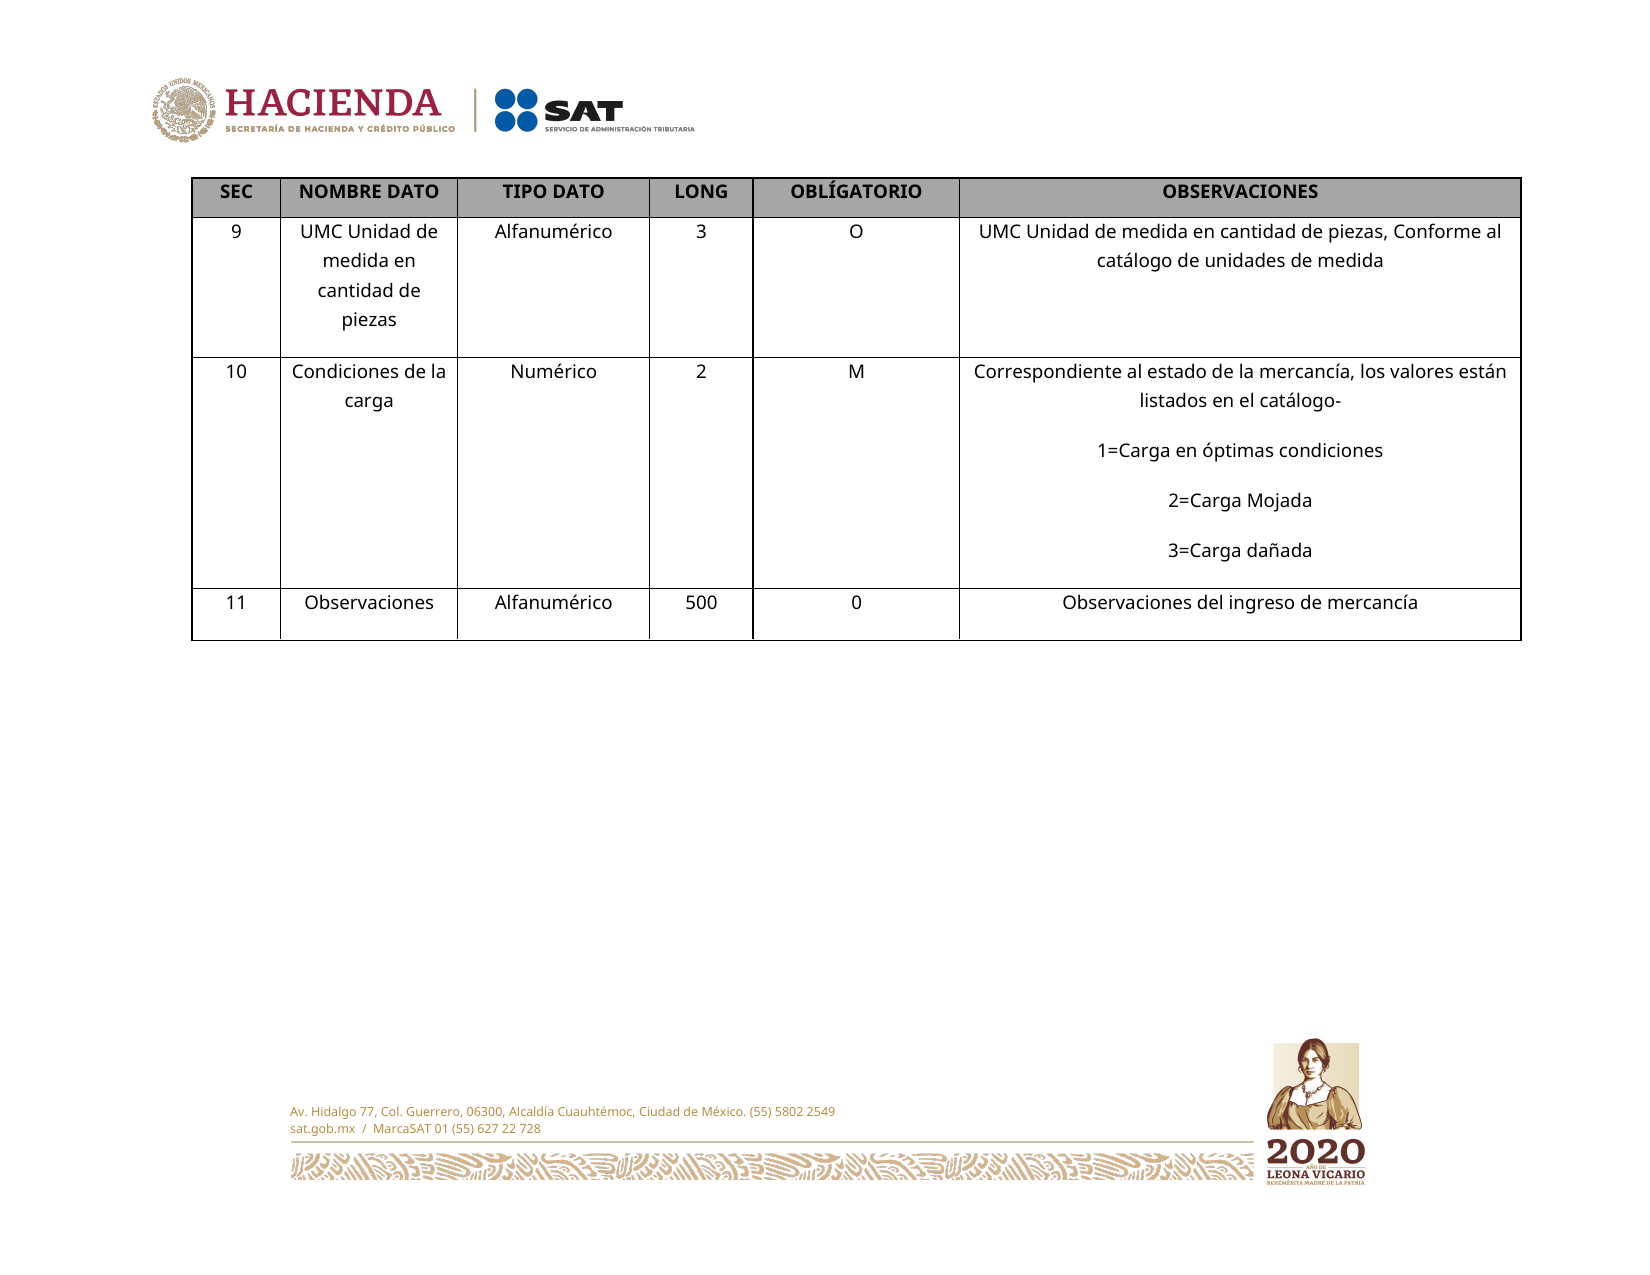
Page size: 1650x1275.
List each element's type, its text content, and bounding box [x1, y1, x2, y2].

table_cell Observaciones del ingreso de mercancía [960, 589, 1520, 639]
table_cell UMC Unidad de medida en cantidad de piezas, Conforme al catálogo de unidades de medida [960, 218, 1520, 356]
table_header TIPO DATO [458, 179, 649, 217]
table_cell 0 [754, 589, 959, 639]
table_cell 3 [650, 218, 752, 356]
picture [289, 1137, 1254, 1180]
table_header LONG [650, 179, 752, 217]
table_cell Correspondiente al estado de la mercancía, los valores están listados en el catálogo- 1=Carga en óptimas condiciones 2=Carga Mojada 3=Carga dañada [960, 358, 1520, 588]
table_cell 500 [650, 589, 752, 639]
table_cell UMC Unidad de medida en cantidad de piezas [281, 218, 457, 356]
table_cell Condiciones de la carga [281, 358, 457, 588]
picture [1265, 1038, 1367, 1188]
table_header OBLÍGATORIO [754, 179, 959, 217]
table_cell Alfanumérico [458, 589, 649, 639]
table_cell Alfanumérico [458, 218, 649, 356]
table_header OBSERVACIONES [960, 179, 1520, 217]
table_cell O [754, 218, 959, 356]
table_header SEC [193, 179, 280, 217]
table_cell Observaciones [281, 589, 457, 639]
table_header NOMBRE DATO [281, 179, 457, 217]
table_cell 11 [193, 589, 280, 639]
table_cell 9 [193, 218, 280, 356]
table_cell 2 [650, 358, 752, 588]
table_cell Numérico [458, 358, 649, 588]
table_cell M [754, 358, 959, 588]
table_cell 10 [193, 358, 280, 588]
picture [147, 73, 701, 147]
